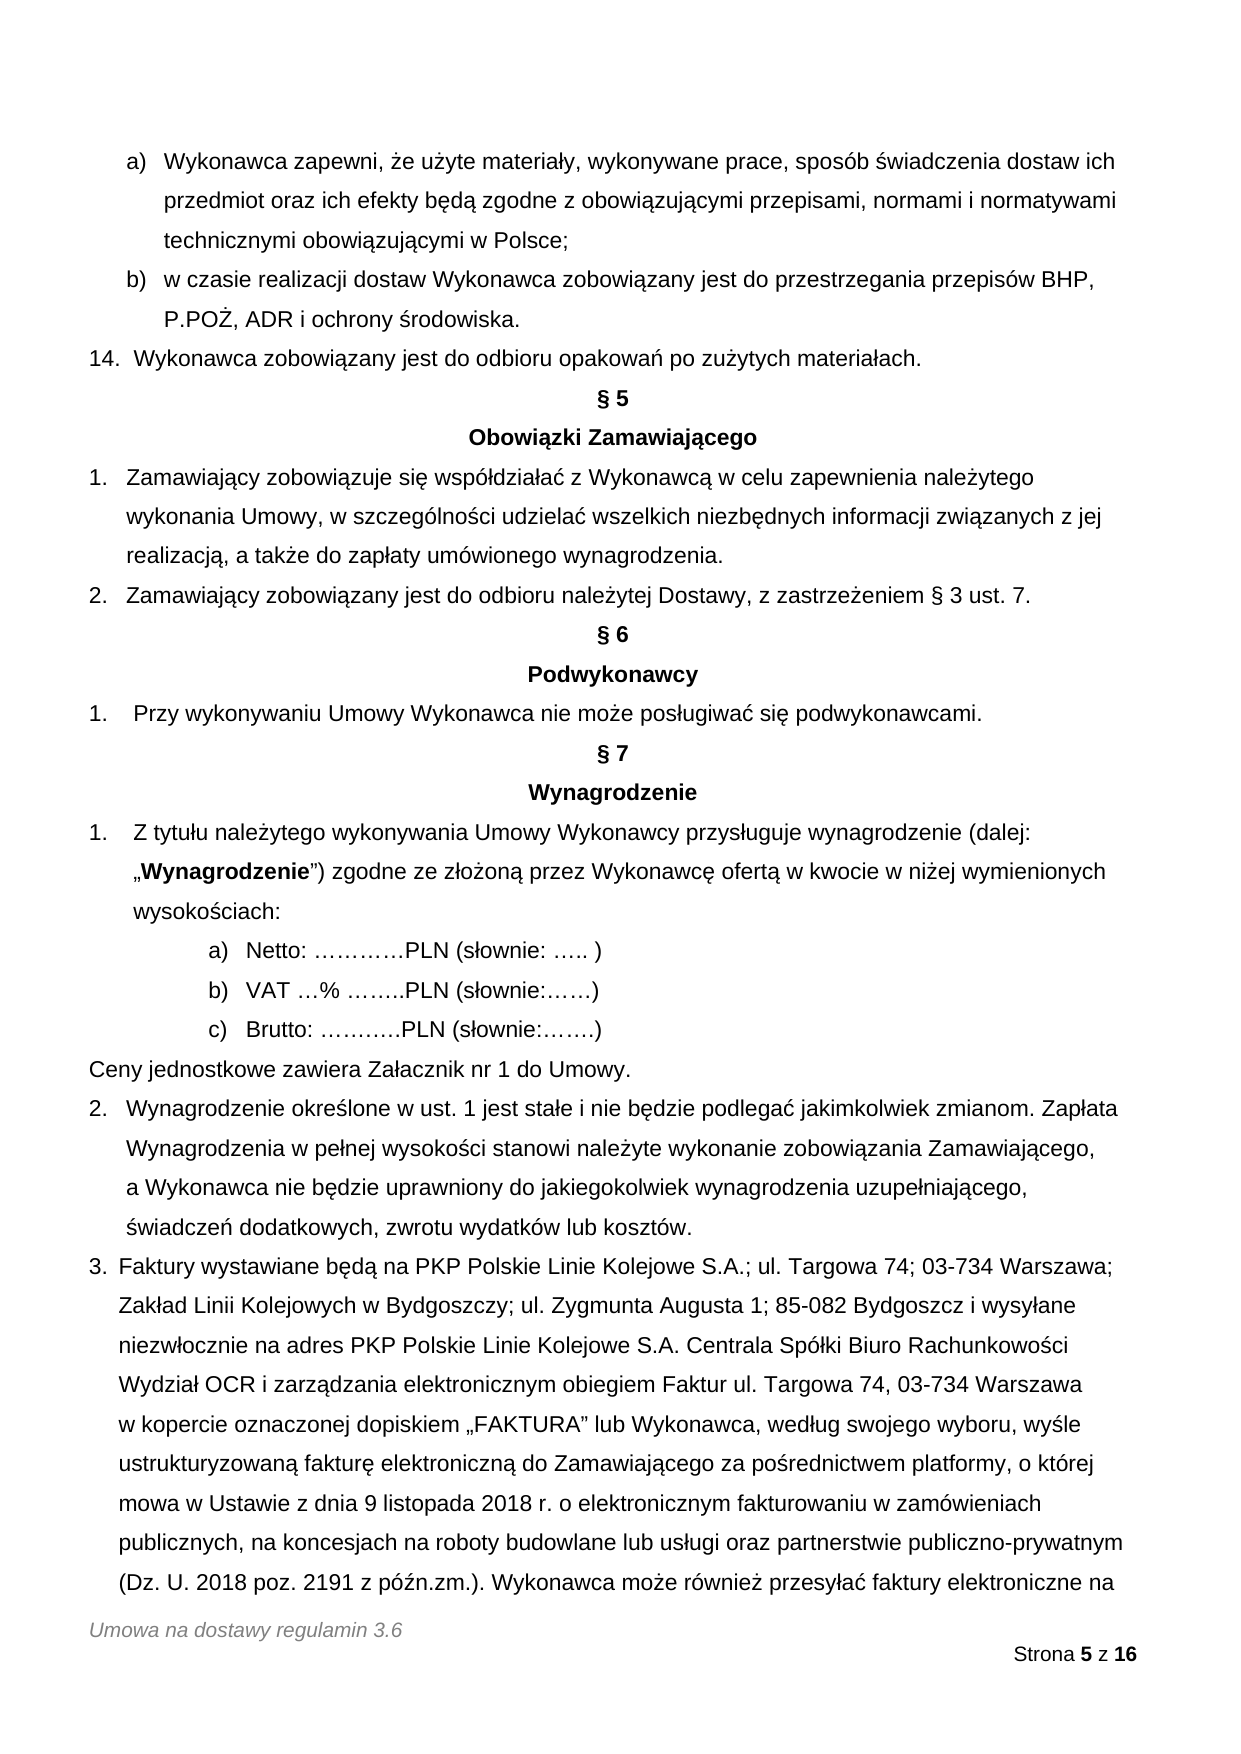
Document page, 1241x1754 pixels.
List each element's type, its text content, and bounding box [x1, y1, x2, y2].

text 14. Wykonawca zobowiązany jest do odbioru opakowań po zużytych materiałach. [89, 345, 1137, 371]
list Przy wykonywaniu Umowy Wykonawca nie może posługiwać się podwykonawcami. [89, 700, 1137, 727]
list Netto: …………PLN (słownie: ….. ) [208, 937, 1137, 963]
list Zamawiający zobowiązuje się współdziałać z Wykonawcą w celu zapewnienia należytego wykonania Umowy, w szczególności udzielać wszelkich niezbędnych informacji związanych z jej realizacją, a także do zapłaty umówionego wynagrodzenia. [89, 463, 1137, 569]
text Obowiązki Zamawiającego [89, 424, 1137, 450]
list VAT …% ……..PLN (słownie:……) [208, 977, 1137, 1003]
list Wynagrodzenie określone w ust. 1 jest stałe i nie będzie podlegać jakimkolwiek zmianom. Zapłata Wynagrodzenia w pełnej wysokości stanowi należyte wykonanie zobowiązania Zamawiającego, a Wykonawca nie będzie uprawniony do jakiegokolwiek wynagrodzenia uzupełniającego, świadczeń dodatkowych, zwrotu wydatków lub kosztów. [89, 1095, 1137, 1240]
text § 5 [89, 384, 1137, 411]
text § 7 [89, 740, 1137, 766]
text Podwykonawcy [89, 661, 1137, 687]
text § 6 [89, 621, 1137, 648]
text Ceny jednostkowe zawiera Załacznik nr 1 do Umowy. [89, 1056, 1137, 1082]
list Z tytułu należytego wykonywania Umowy Wykonawcy przysługuje wynagrodzenie (dalej: „Wynagrodzenie”) zgodne ze złożoną przez Wykonawcę ofertą w kwocie w niżej wymienionych wysokościach: [89, 819, 1137, 924]
list w czasie realizacji dostaw Wykonawca zobowiązany jest do przestrzegania przepisów BHP, P.POŻ, ADR i ochrony środowiska. [126, 266, 1137, 332]
list Zamawiający zobowiązany jest do odbioru należytej Dostawy, z zastrzeżeniem § 3 ust. 7. [89, 582, 1137, 608]
list Wykonawca zapewni, że użyte materiały, wykonywane prace, sposób świadczenia dostaw ich przedmiot oraz ich efekty będą zgodne z obowiązującymi przepisami, normami i normatywami technicznymi obowiązującymi w Polsce; [126, 148, 1137, 253]
list Brutto: …….….PLN (słownie:…….) [208, 1016, 1137, 1042]
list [89, 1253, 1137, 1595]
text Wynagrodzenie [89, 779, 1137, 806]
